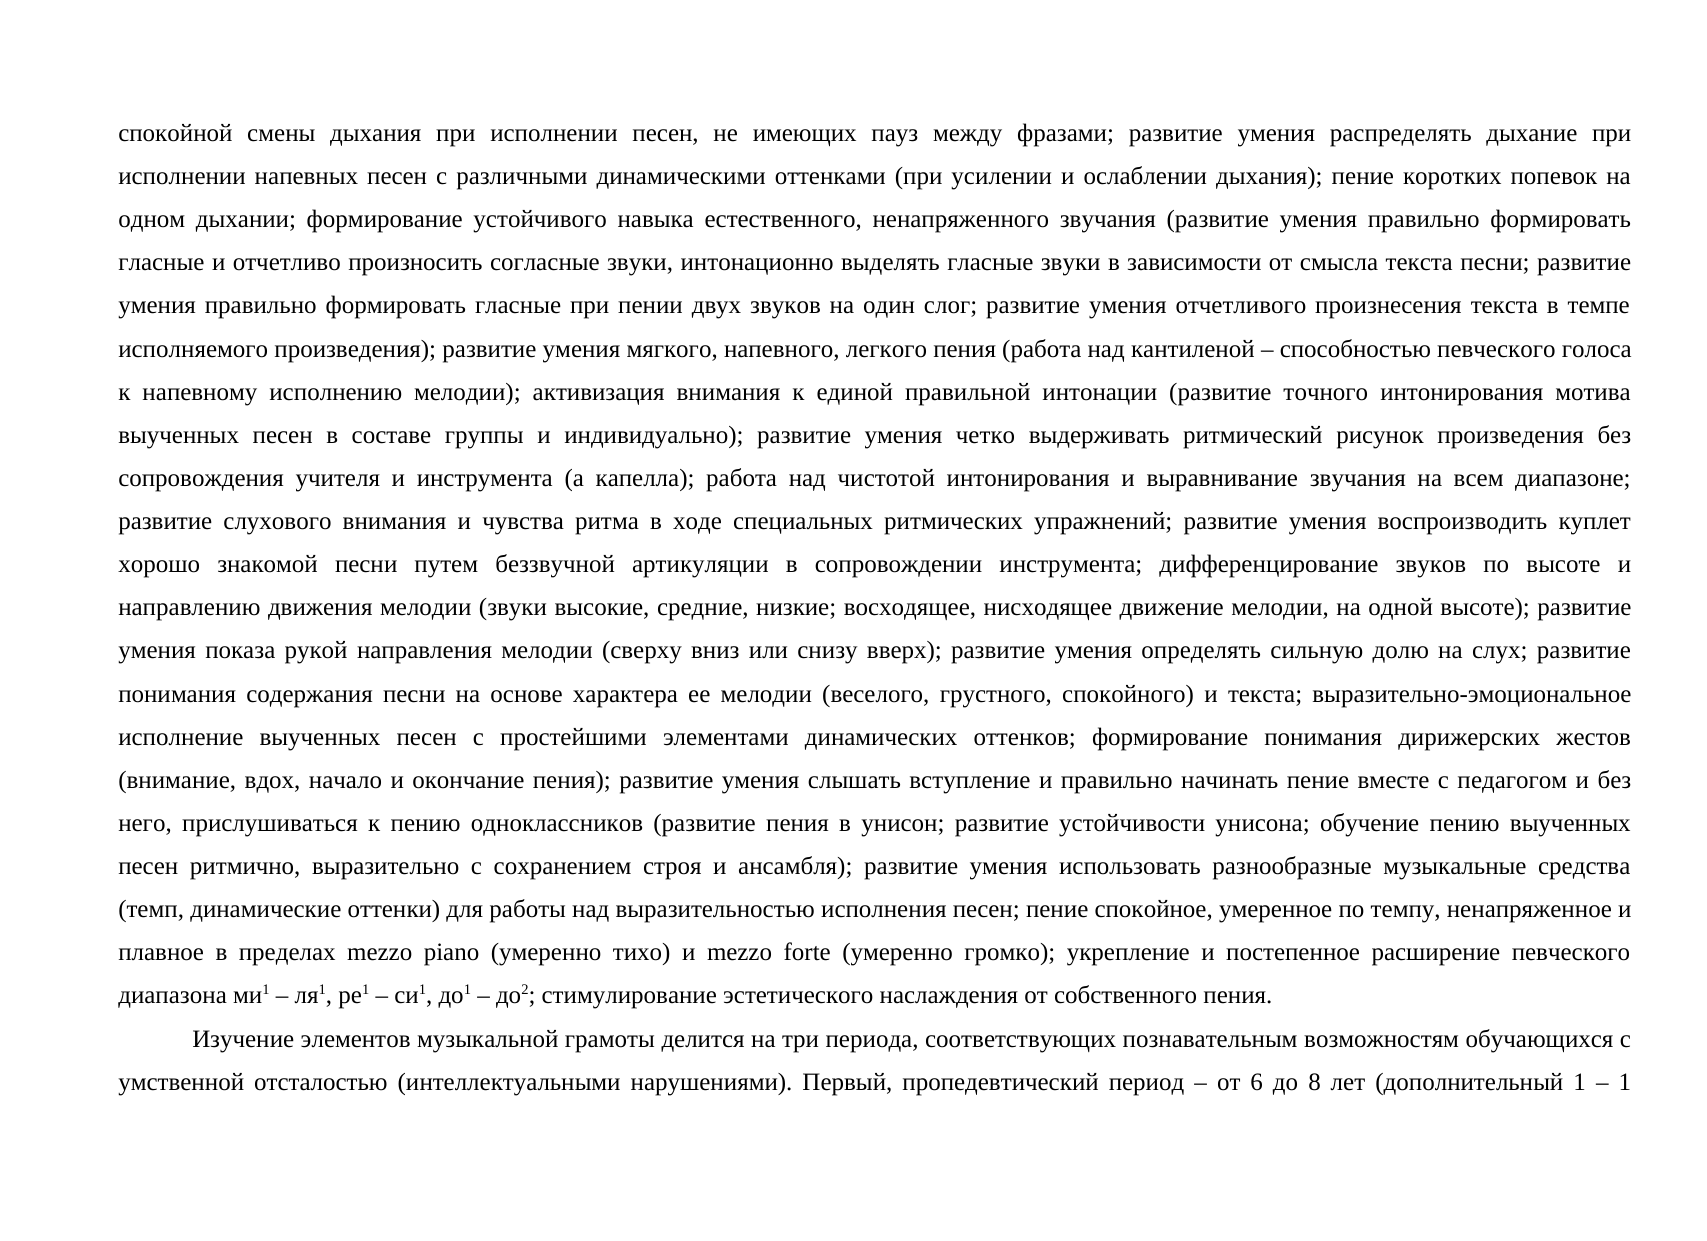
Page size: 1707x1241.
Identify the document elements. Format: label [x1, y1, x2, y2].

text [118, 118, 1633, 1009]
text [118, 1024, 1633, 1096]
